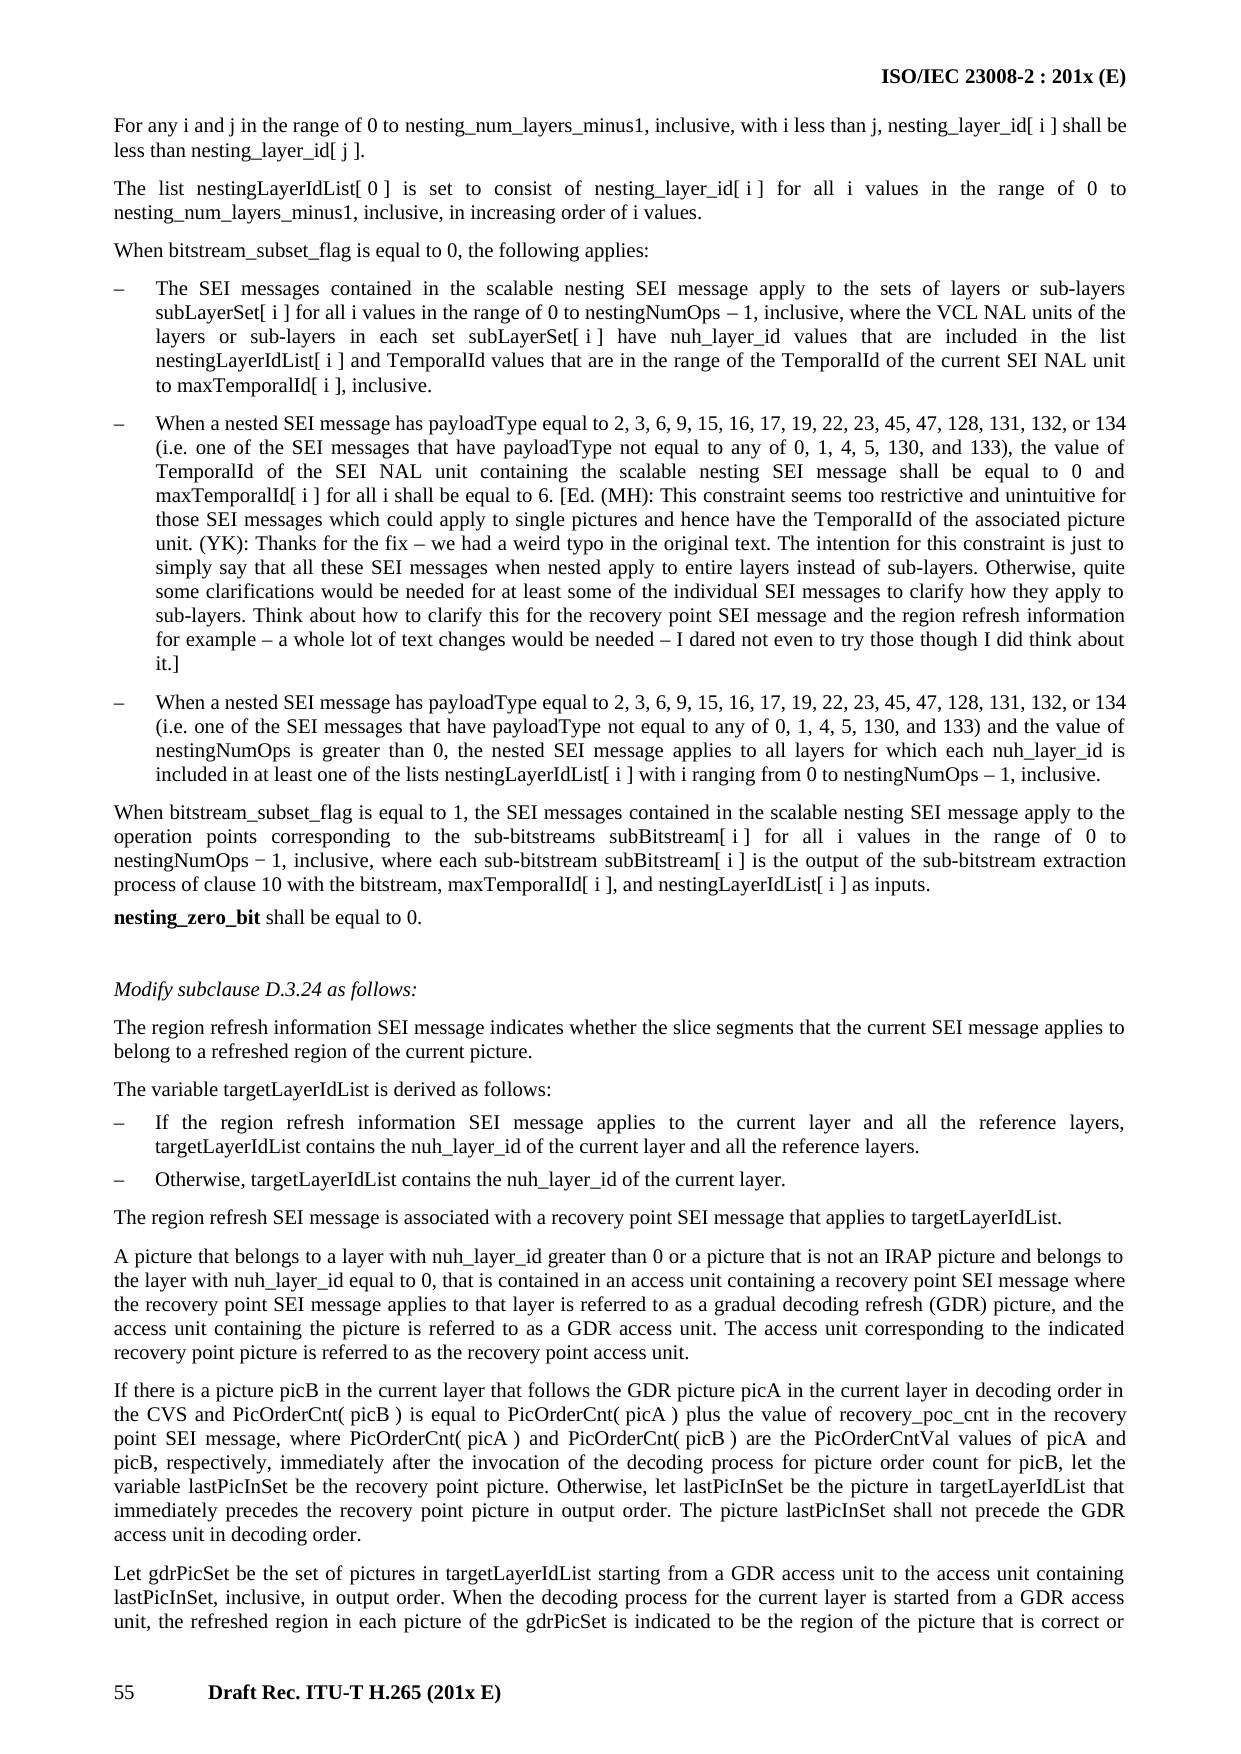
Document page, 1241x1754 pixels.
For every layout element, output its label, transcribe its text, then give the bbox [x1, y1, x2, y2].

text Modify subclause D.3.24 as follows: [113, 976, 1127, 1001]
text The region refresh SEI message is associated with a recovery point SEI message that applies to targetLayerIdList. [113, 1205, 1127, 1229]
text When bitstream_subset_flag is equal to 0, the following applies: [113, 238, 1127, 262]
text – When a nested SEI message has payloadType equal to 2, 3, 6, 9, 15, 16, 17, 19, 22, 23, 45, 47, 128, 131, 132, or 134 (i.e. one of the SEI messages that have payloadType not equal to any of 0, 1, 4, 5, 130, and 133), the value of TemporalId of the SEI NAL unit containing the scalable nesting SEI message shall be equal to 0 and maxTemporalId[ i ] for all i shall be equal to 6. [Ed. (MH): This constraint seems too restrictive and unintuitive for those SEI messages which could apply to single pictures and hence have the TemporalId of the associated picture unit. (YK): Thanks for the fix – we had a weird typo in the original text. The intention for this constraint is just to simply say that all these SEI messages when nested apply to entire layers instead of sub-layers. Otherwise, quite some clarifications would be needed for at least some of the individual SEI messages to clarify how they apply to sub-layers. Think about how to clarify this for the recovery point SEI message and the region refresh information for example – a whole lot of text changes would be needed – I dared not even to try those though I did think about it.] [113, 411, 1127, 675]
text The variable targetLayerIdList is derived as follows: [113, 1077, 1127, 1101]
text – If the region refresh information SEI message applies to the current layer and all the reference layers, targetLayerIdList contains the nuh_layer_id of the current layer and all the reference layers. [113, 1110, 1127, 1158]
text The region refresh information SEI message indicates whether the slice segments that the current SEI message applies to belong to a refreshed region of the current picture. [113, 1015, 1127, 1063]
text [113, 1561, 1127, 1633]
text The list nestingLayerIdList[ 0 ] is set to consist of nesting_layer_id[ i ] for all i values in the range of 0 to nesting_num_layers_minus1, inclusive, in increasing order of i values. [113, 176, 1127, 224]
text – Otherwise, targetLayerIdList contains the nuh_layer_id of the current layer. [113, 1167, 1127, 1191]
text For any i and j in the range of 0 to nesting_num_layers_minus1, inclusive, with i less than j, nesting_layer_id[ i ] shall be less than nesting_layer_id[ j ]. [113, 113, 1127, 162]
text nesting_zero_bit shall be equal to 0. [113, 905, 1127, 929]
text If there is a picture picB in the current layer that follows the GDR picture picA in the current layer in decoding order in the CVS and PicOrderCnt( picB ) is equal to PicOrderCnt( picA ) plus the value of recovery_poc_cnt in the recovery point SEI message, where PicOrderCnt( picA ) and PicOrderCnt( picB ) are the PicOrderCntVal values of picA and picB, respectively, immediately after the invocation of the decoding process for picture order count for picB, let the variable lastPicInSet be the recovery point picture. Otherwise, let lastPicInSet be the picture in targetLayerIdList that immediately precedes the recovery point picture in output order. The picture lastPicInSet shall not precede the GDR access unit in decoding order. [113, 1378, 1127, 1546]
text When bitstream_subset_flag is equal to 1, the SEI messages contained in the scalable nesting SEI message apply to the operation points corresponding to the sub-bitstreams subBitstream[ i ] for all i values in the range of 0 to nestingNumOps − 1, inclusive, where each sub-bitstream subBitstream[ i ] is the output of the sub-bitstream extraction process of clause 10 with the bitstream, maxTemporalId[ i ], and nestingLayerIdList[ i ] as inputs. [113, 800, 1127, 896]
text – The SEI messages contained in the scalable nesting SEI message apply to the sets of layers or sub-layers subLayerSet[ i ] for all i values in the range of 0 to nestingNumOps – 1, inclusive, where the VCL NAL units of the layers or sub-layers in each set subLayerSet[ i ] have nuh_layer_id values that are included in the list nestingLayerIdList[ i ] and TemporalId values that are in the range of the TemporalId of the current SEI NAL unit to maxTemporalId[ i ], inclusive. [113, 276, 1127, 397]
text A picture that belongs to a layer with nuh_layer_id greater than 0 or a picture that is not an IRAP picture and belongs to the layer with nuh_layer_id equal to 0, that is contained in an access unit containing a recovery point SEI message where the recovery point SEI message applies to that layer is referred to as a gradual decoding refresh (GDR) picture, and the access unit containing the picture is referred to as a GDR access unit. The access unit corresponding to the indicated recovery point picture is referred to as the recovery point access unit. [113, 1243, 1127, 1364]
text – When a nested SEI message has payloadType equal to 2, 3, 6, 9, 15, 16, 17, 19, 22, 23, 45, 47, 128, 131, 132, or 134 (i.e. one of the SEI messages that have payloadType not equal to any of 0, 1, 4, 5, 130, and 133) and the value of nestingNumOps is greater than 0, the nested SEI message applies to all layers for which each nuh_layer_id is included in at least one of the lists nestingLayerIdList[ i ] with i ranging from 0 to nestingNumOps – 1, inclusive. [113, 689, 1127, 786]
